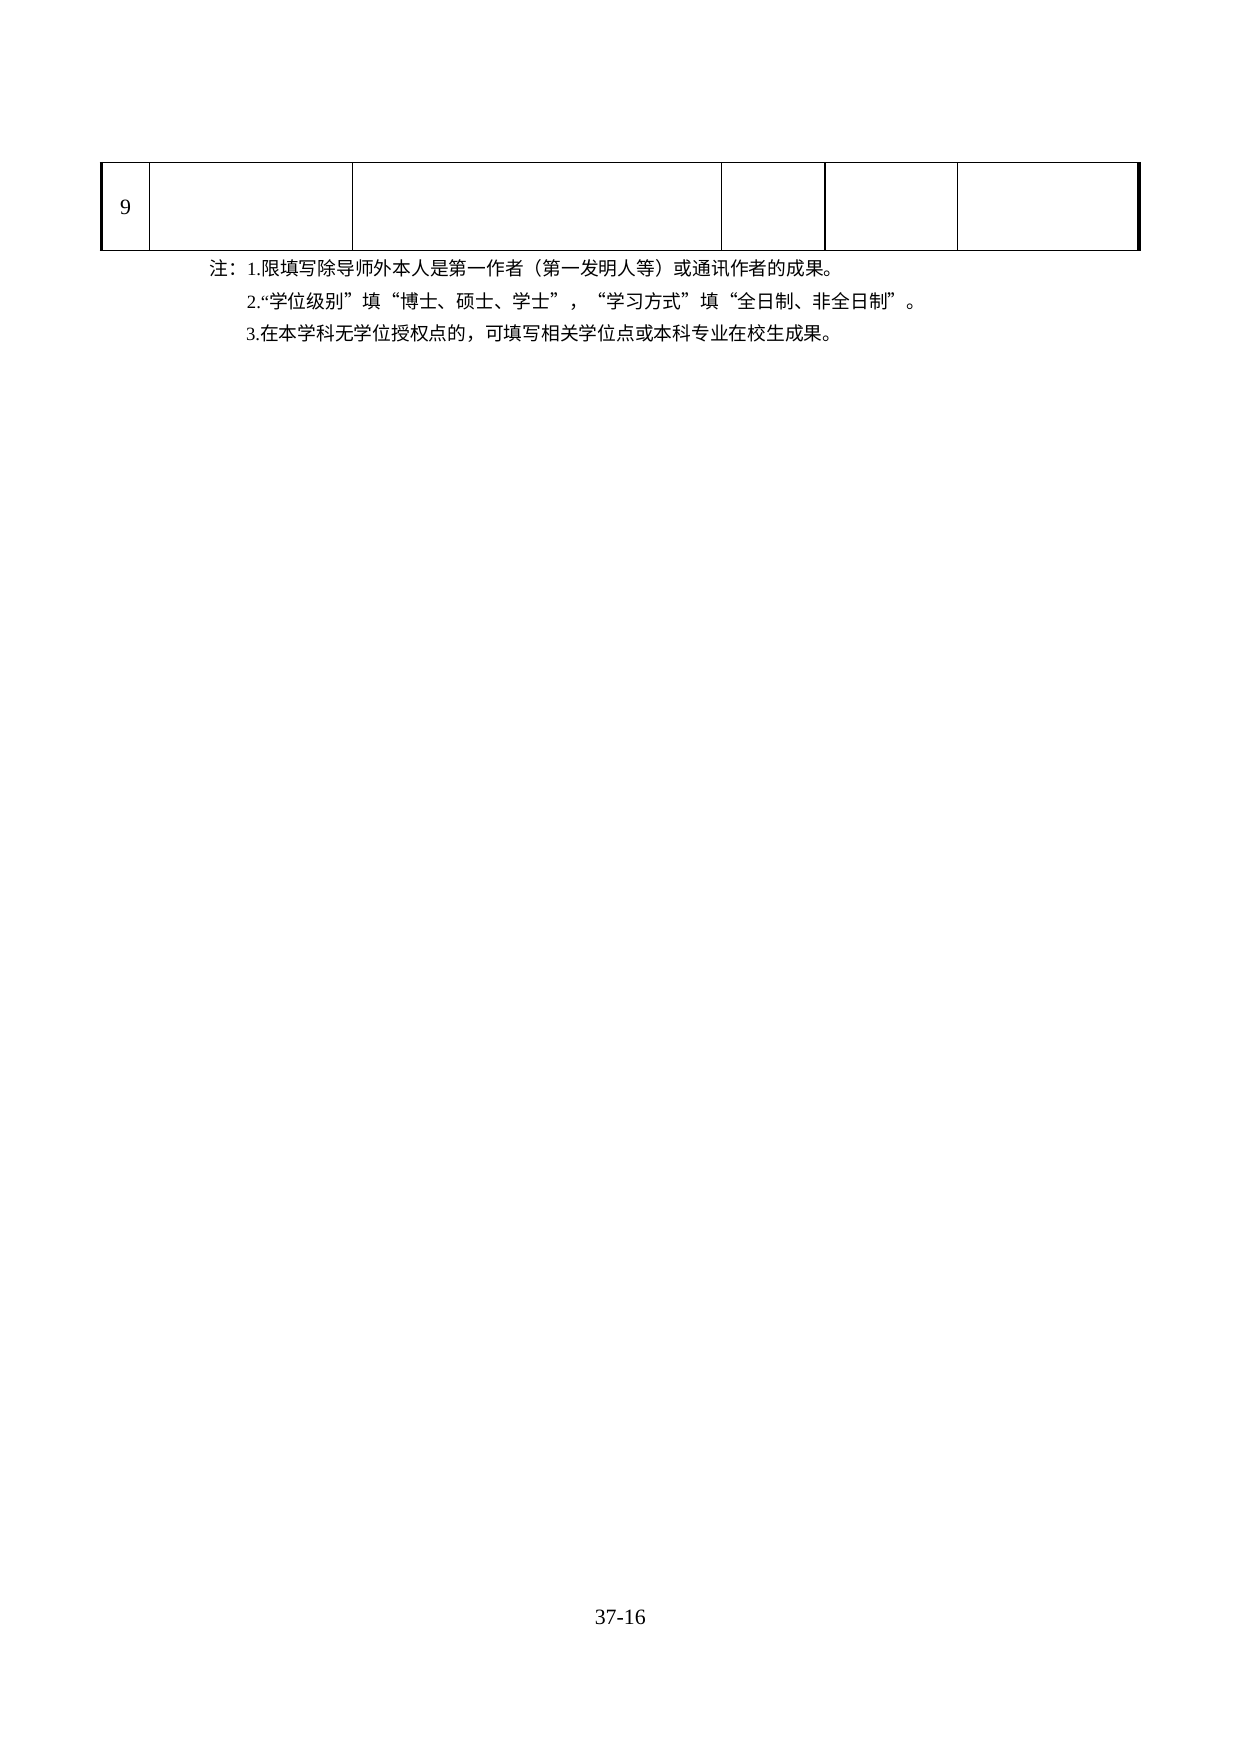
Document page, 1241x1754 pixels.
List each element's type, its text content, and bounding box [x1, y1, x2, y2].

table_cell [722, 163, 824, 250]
text 3.在本学科无学位授权点的，可填写相关学位点或本科专业在校生成果。 [187, 316, 1053, 349]
text 2.“学位级别”填“博士、硕士、学士”，“学习方式”填“全日制、非全日制”。 [187, 284, 1053, 316]
text 注：1.限填写除导师外本人是第一作者（第一发明人等）或通讯作者的成果。 [209, 251, 1053, 284]
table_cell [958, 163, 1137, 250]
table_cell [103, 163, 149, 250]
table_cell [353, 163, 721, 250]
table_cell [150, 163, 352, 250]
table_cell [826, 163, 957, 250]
